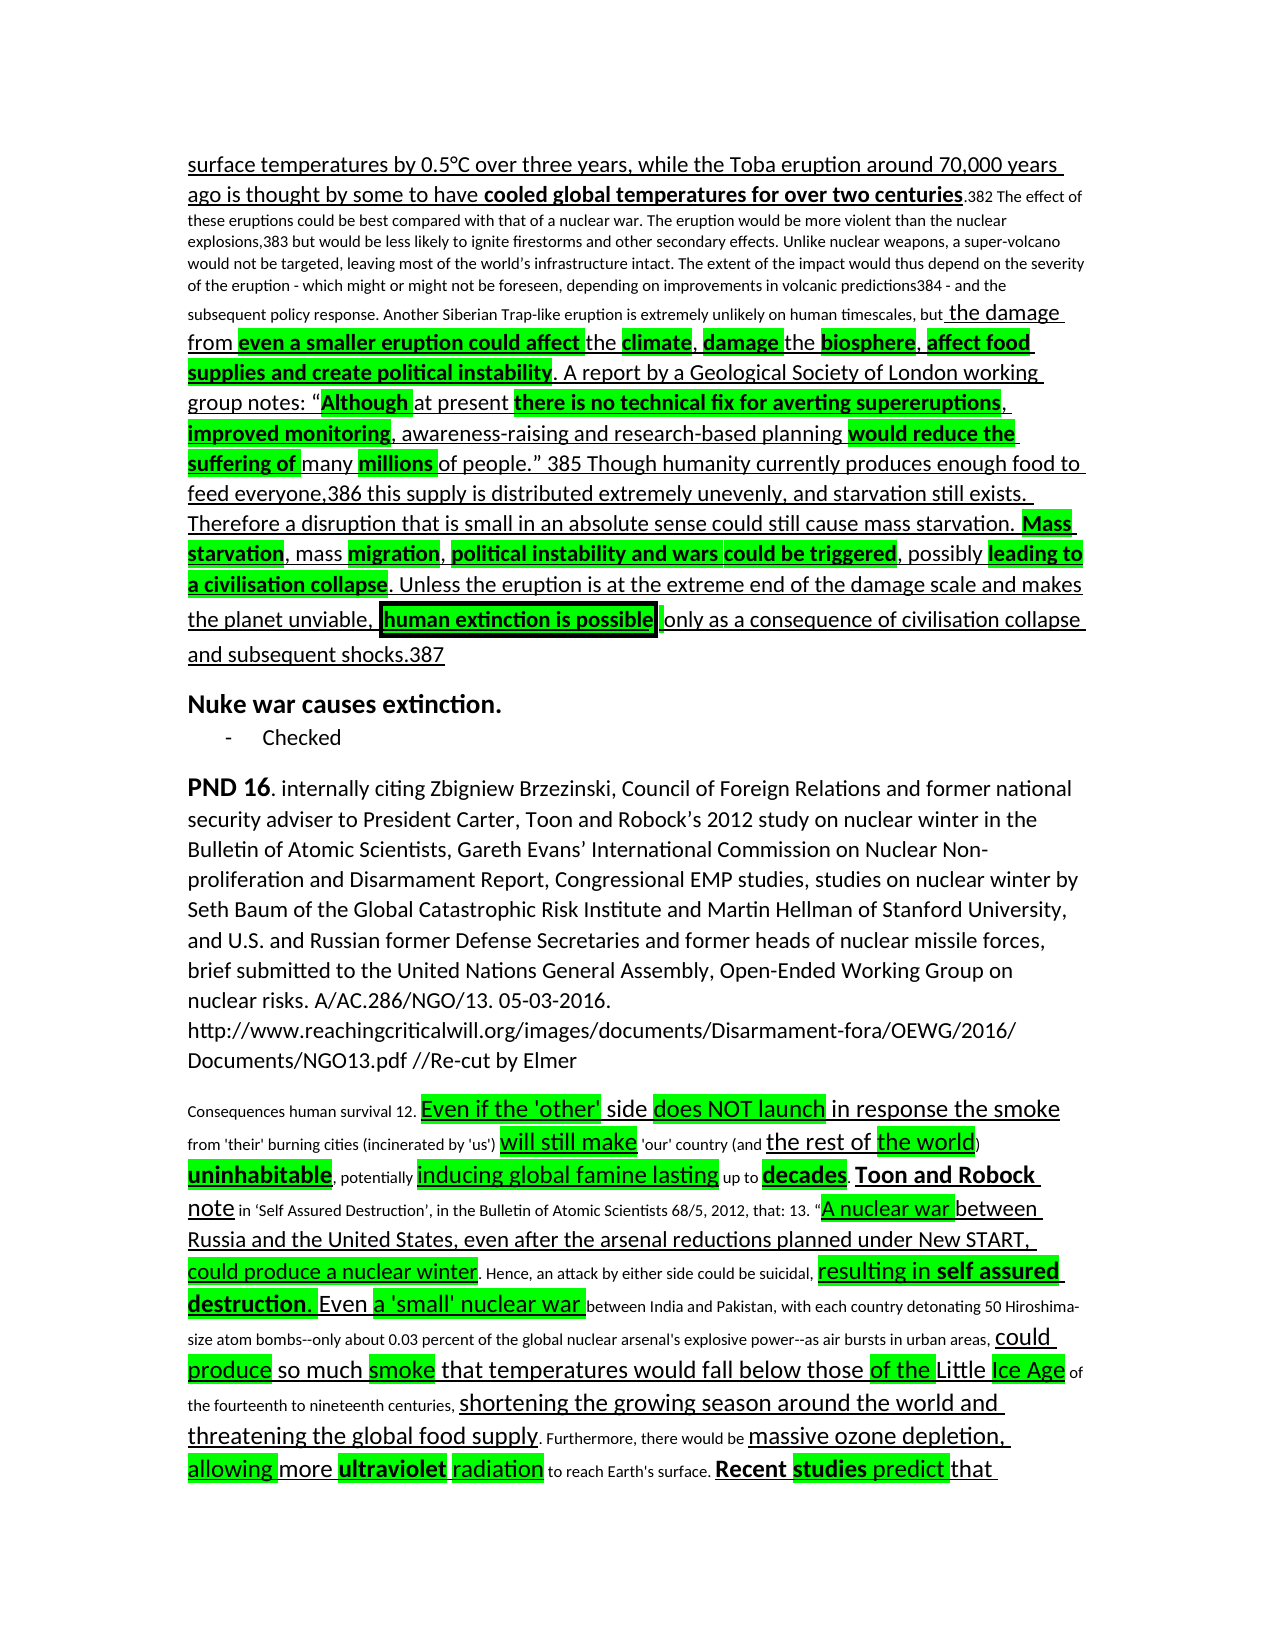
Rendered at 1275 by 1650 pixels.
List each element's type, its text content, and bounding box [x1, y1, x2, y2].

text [187, 1093, 1087, 1483]
list Checked [225, 723, 1087, 751]
subtitle Nuke war causes extinction. [187, 687, 1087, 720]
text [187, 150, 1087, 668]
text PND 16. internally citing Zbigniew Brzezinski, Council of Foreign Relations and former national security adviser to President Carter, Toon and Robock’s 2012 study on nuclear winter in the Bulletin of Atomic Scientists, Gareth Evans’ International Commission on Nuclear Non-proliferation and Disarmament Report, Congressional EMP studies, studies on nuclear winter by Seth Baum of the Global Catastrophic Risk Institute and Martin Hellman of Stanford University, and U.S. and Russian former Defense Secretaries and former heads of nuclear missile forces, brief submitted to the United Nations General Assembly, Open-Ended Working Group on nuclear risks. A/AC.286/NGO/13. 05-03-2016. http://www.reachingcriticalwill.org/images/documents/Disarmament-fora/OEWG/2016/Documents/NGO13.pdf //Re-cut by Elmer [187, 770, 1087, 1074]
